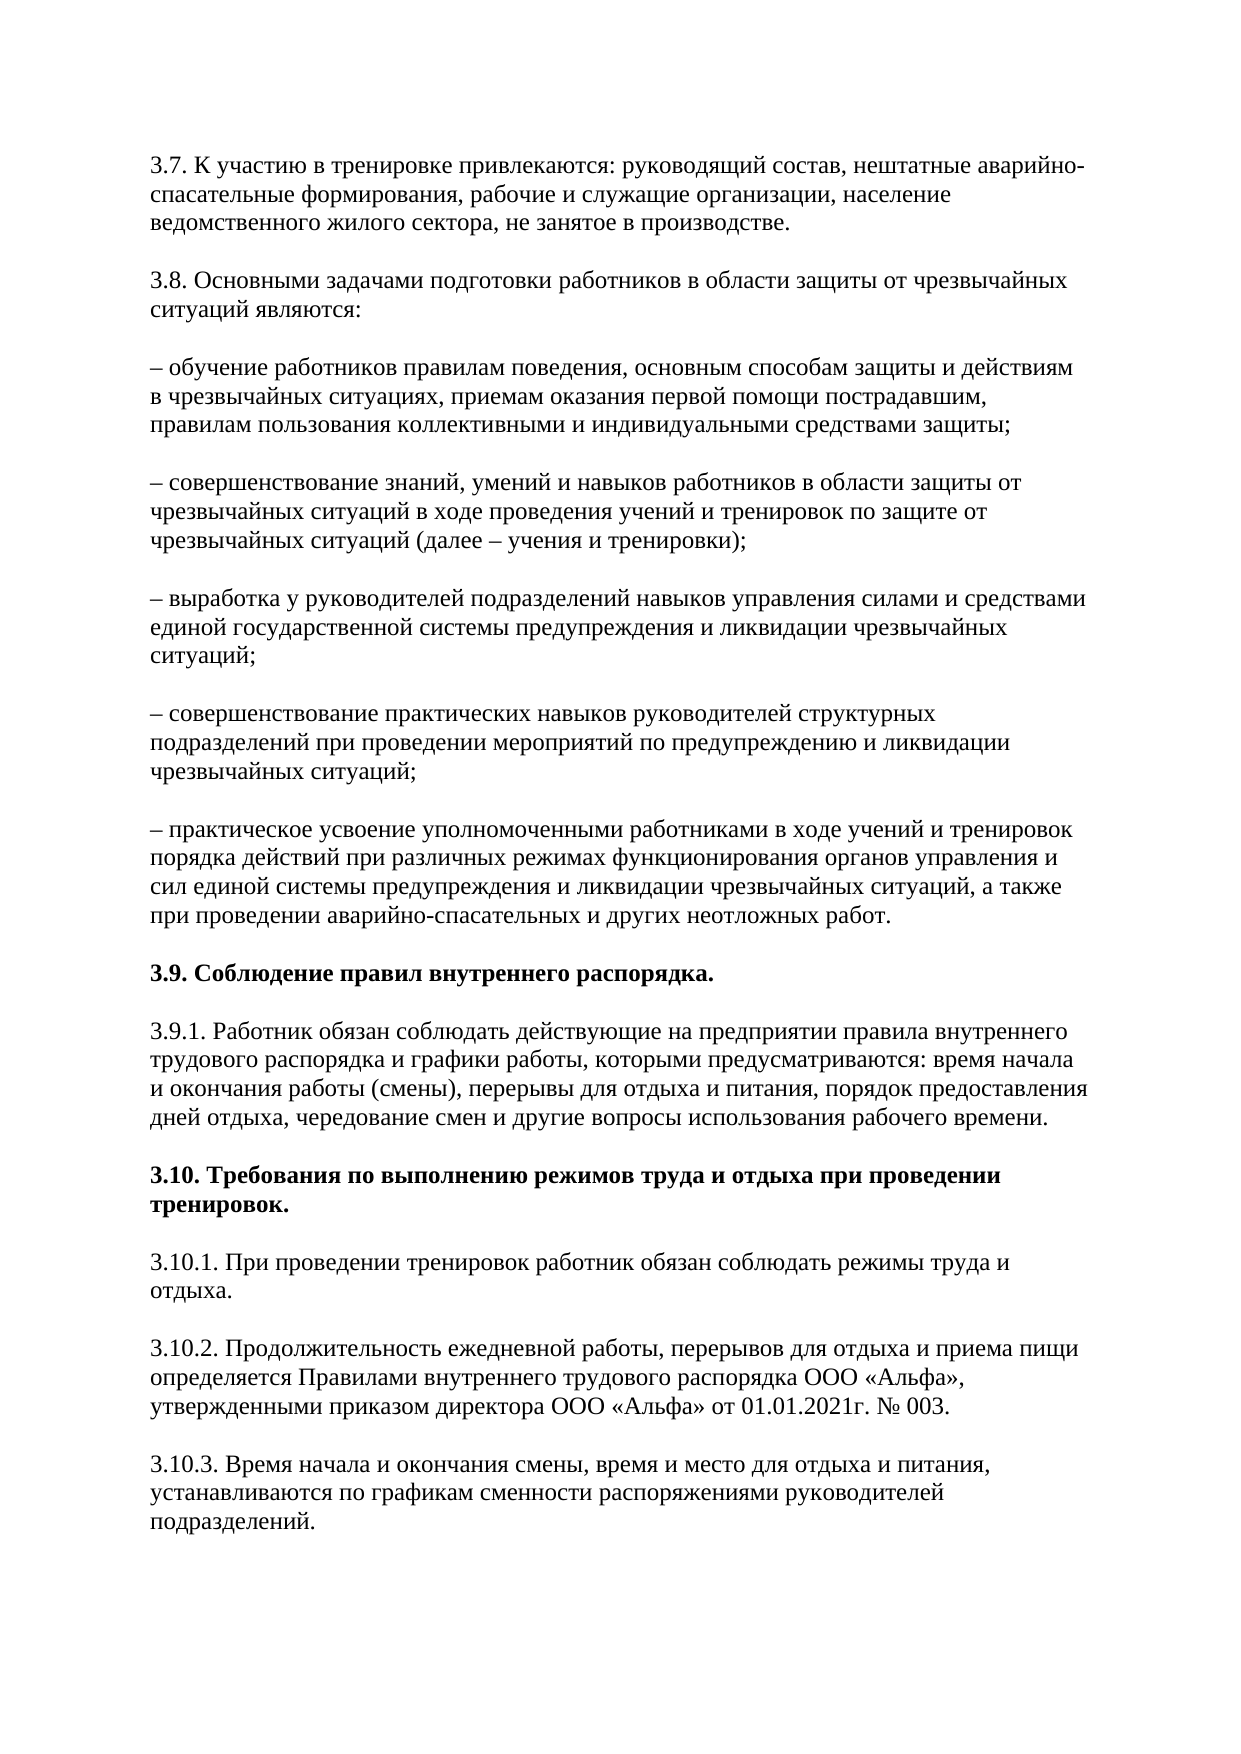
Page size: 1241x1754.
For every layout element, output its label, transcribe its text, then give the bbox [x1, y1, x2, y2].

text 3.10. Требования по выполнению режимов труда и отдыха при проведении тренировок. [150, 1160, 1090, 1217]
text – практическое усвоение уполномоченными работниками в ходе учений и тренировок порядка действий при различных режимах функционирования органов управления и сил единой системы предупреждения и ликвидации чрезвычайных ситуаций, а также при проведении аварийно-спасательных и других неотложных работ. [150, 814, 1090, 929]
text 3.10.1. При проведении тренировок работник обязан соблюдать режимы труда и отдыха. [150, 1247, 1090, 1304]
text 3.8. Основными задачами подготовки работников в области защиты от чрезвычайных ситуаций являются: [150, 265, 1090, 323]
text – выработка у руководителей подразделений навыков управления силами и средствами единой государственной системы предупреждения и ликвидации чрезвычайных ситуаций; [150, 583, 1090, 669]
text 3.9.1. Работник обязан соблюдать действующие на предприятии правила внутреннего трудового распорядка и графики работы, которыми предусматриваются: время начала и окончания работы (смены), перерывы для отдыха и питания, порядок предоставления дней отдыха, чередование смен и другие вопросы использования рабочего времени. [150, 1016, 1090, 1131]
text 3.7. К участию в тренировке привлекаются: руководящий состав, нештатные аварийно-спасательные формирования, рабочие и служащие организации, население ведомственного жилого сектора, не занятое в производстве. [150, 150, 1090, 236]
text – обучение работников правилам поведения, основным способам защиты и действиям в чрезвычайных ситуациях, приемам оказания первой помощи пострадавшим, правилам пользования коллективными и индивидуальными средствами защиты; [150, 352, 1090, 438]
text 3.10.3. Время начала и окончания смены, время и место для отдыха и питания, устанавливаются по графикам сменности распоряжениями руководителей подразделений. [150, 1449, 1090, 1535]
text 3.9. Соблюдение правил внутреннего распорядка. [150, 958, 1090, 987]
text 3.10.2. Продолжительность ежедневной работы, перерывов для отдыха и приема пищи определяется Правилами внутреннего трудового распорядка ООО «Альфа», утвержденными приказом директора ООО «Альфа» от 01.01.2021г. № 003. [150, 1333, 1090, 1419]
text – совершенствование практических навыков руководителей структурных подразделений при проведении мероприятий по предупреждению и ликвидации чрезвычайных ситуаций; [150, 698, 1090, 784]
text – совершенствование знаний, умений и навыков работников в области защиты от чрезвычайных ситуаций в ходе проведения учений и тренировок по защите от чрезвычайных ситуаций (далее – учения и тренировки); [150, 467, 1090, 554]
